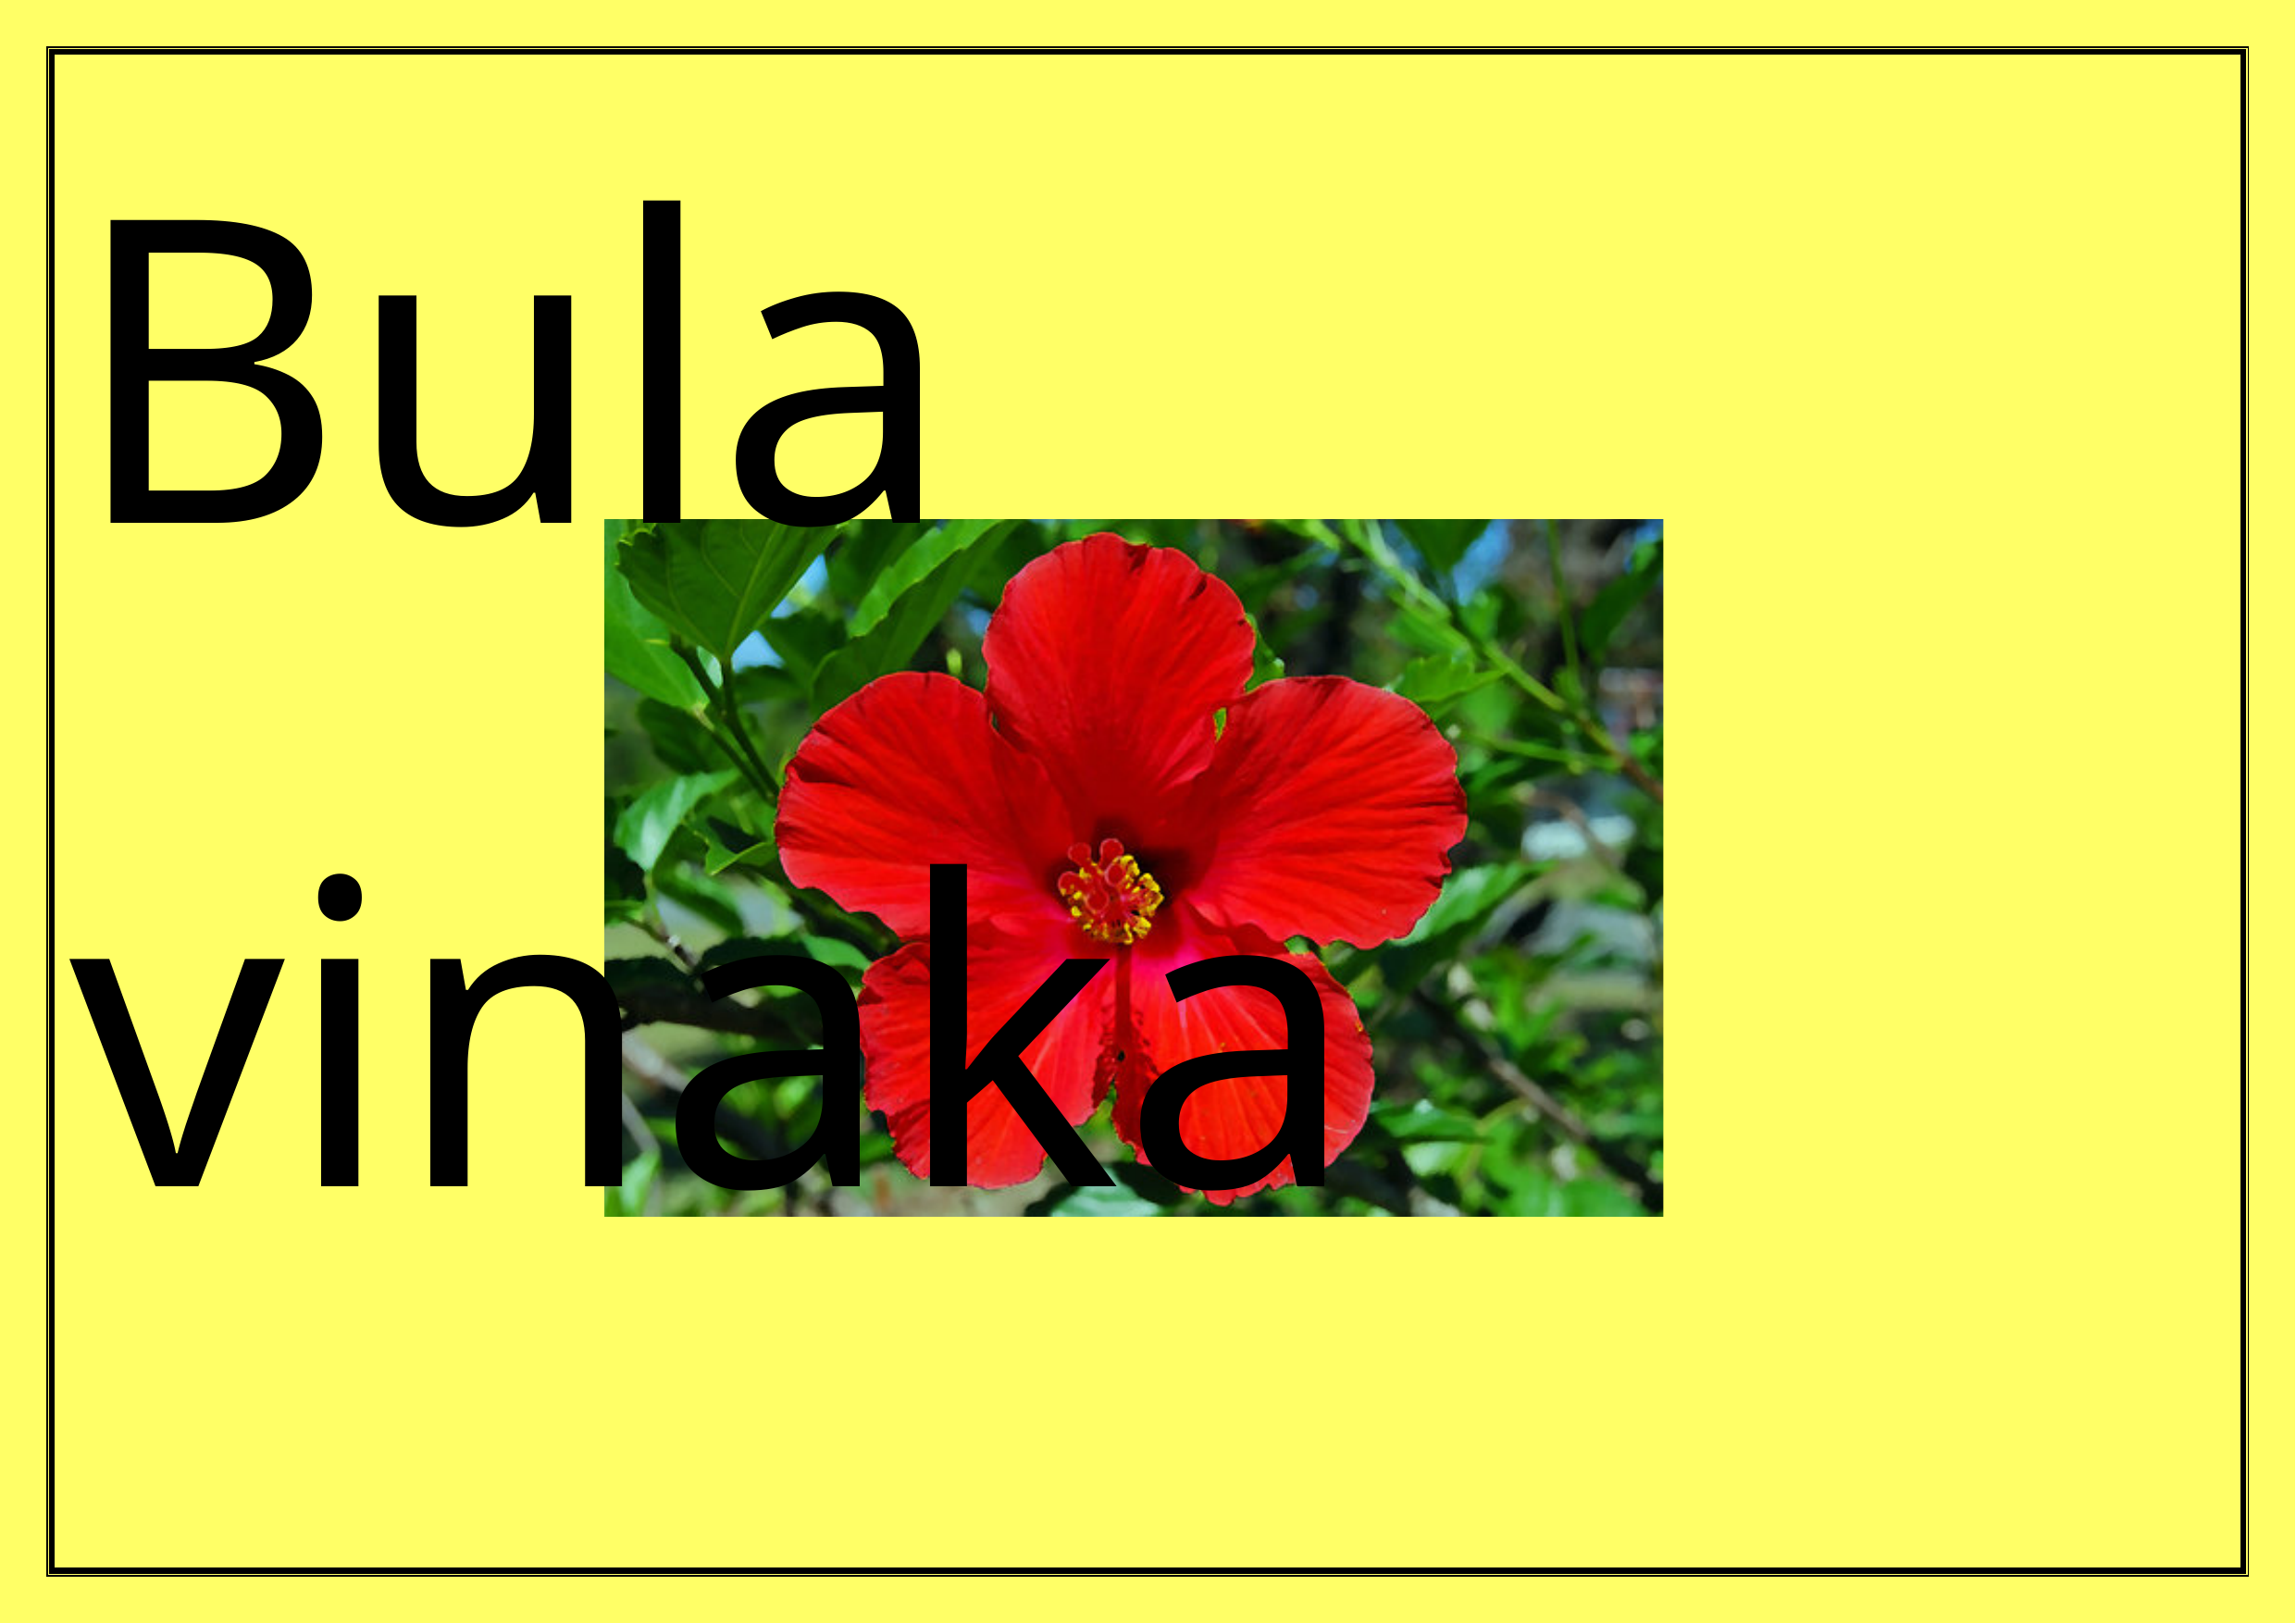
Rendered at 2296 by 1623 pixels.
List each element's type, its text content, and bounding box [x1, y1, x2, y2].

text Bula vinaka [69, 69, 2226, 1311]
